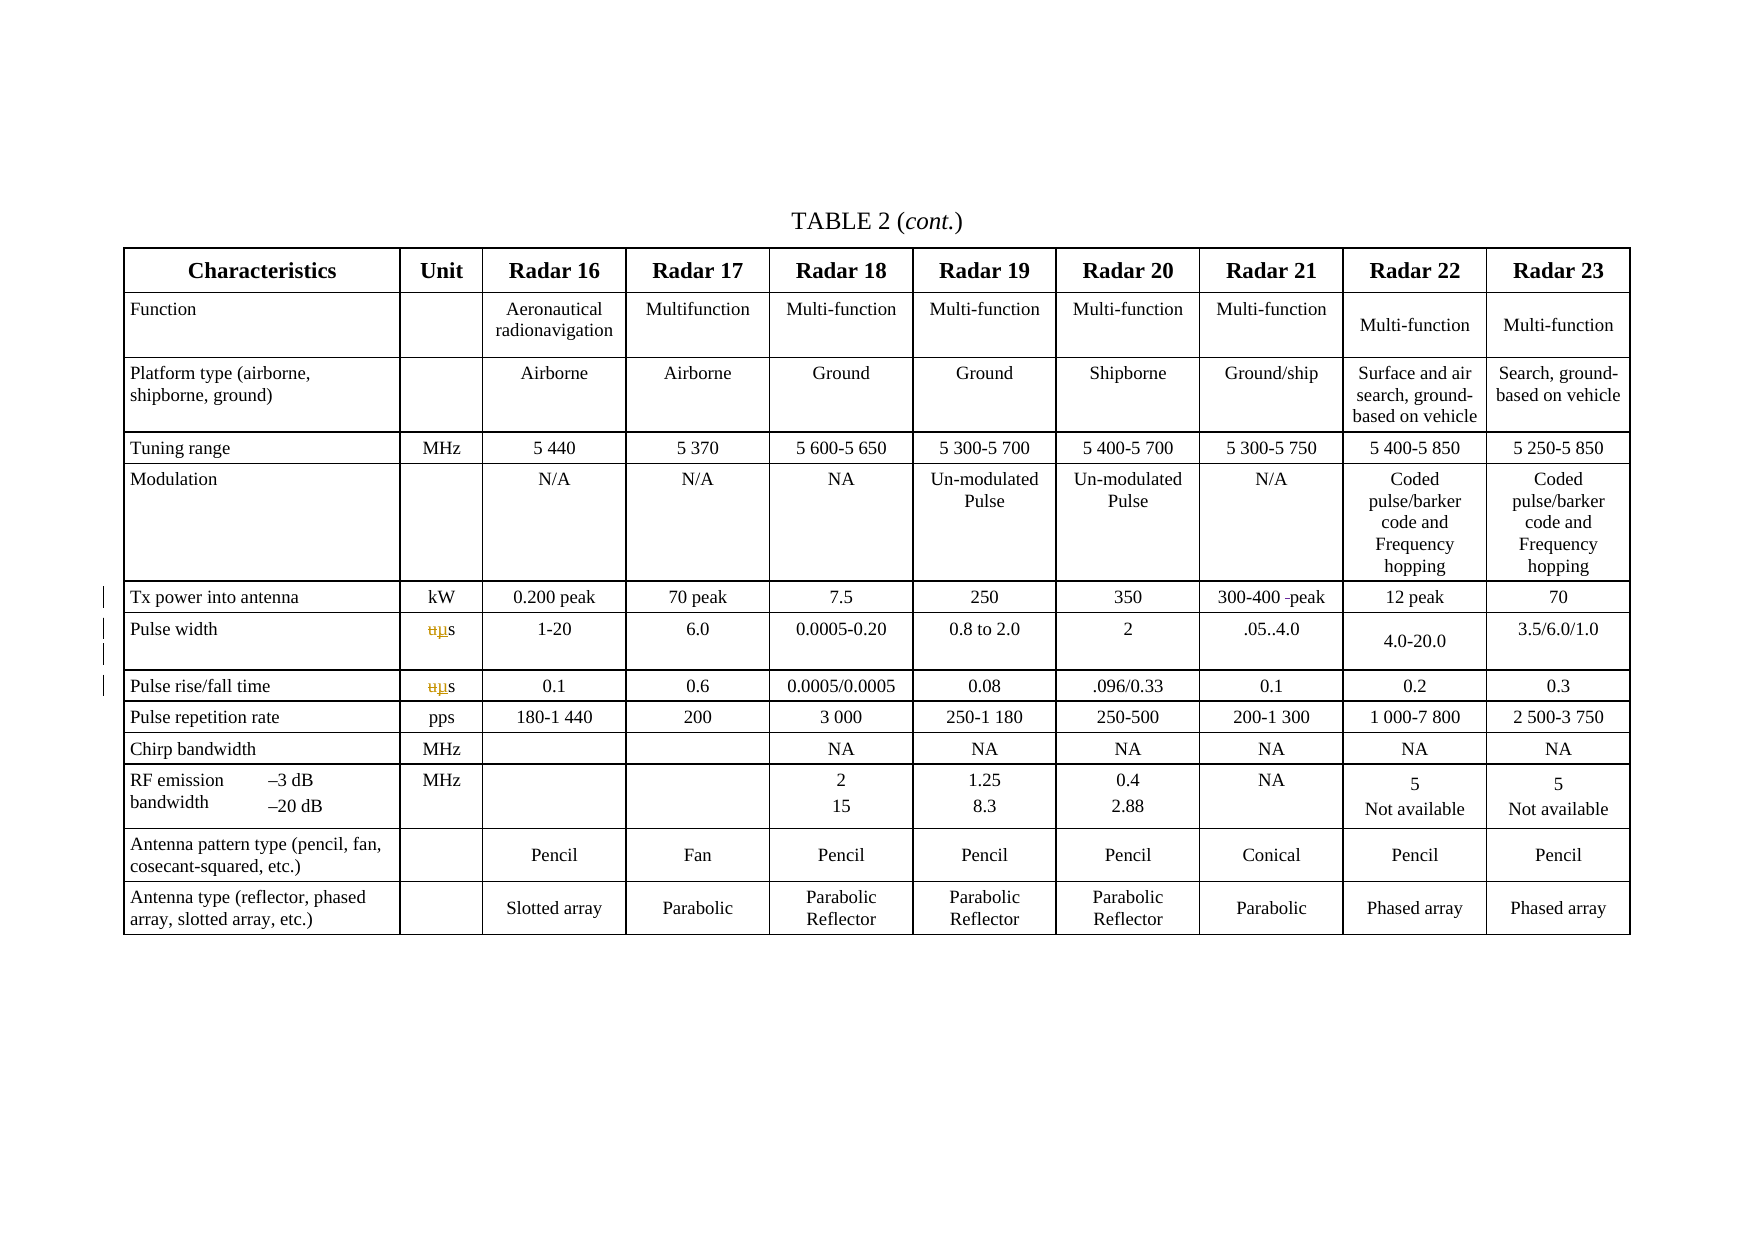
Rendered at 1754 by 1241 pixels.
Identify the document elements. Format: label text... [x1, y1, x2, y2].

table_cell Parabolic Reflector [770, 882, 912, 933]
table_header Radar 17 [627, 249, 769, 292]
table_cell 300-400 peak [1200, 582, 1342, 612]
table_cell Search, ground-based on vehicle [1487, 358, 1629, 431]
table_cell 0.08 [914, 671, 1055, 700]
table_cell [401, 829, 482, 881]
table_cell Phased array [1487, 882, 1629, 933]
table_cell Modulation [125, 464, 399, 580]
table_cell NA [1487, 733, 1629, 763]
table_cell Fan [627, 829, 769, 881]
table_cell [627, 733, 769, 763]
table_cell 0.6 [627, 671, 769, 700]
table_cell 1.25 8.3 [914, 765, 1055, 827]
table_cell 0.0005-0.20 [770, 613, 912, 669]
table_cell kW [401, 582, 482, 612]
table_cell Slotted array [483, 882, 625, 933]
text TABLE 2 (cont.) [118, 206, 1636, 235]
table_cell Antenna type (reflector, phased array, slotted array, etc.) [125, 882, 399, 933]
table_cell NA [1344, 733, 1486, 763]
table_cell 5 600-5 650 [770, 433, 912, 463]
table_cell Pulse width [125, 613, 399, 669]
table_cell 2 [1057, 613, 1199, 669]
table_cell Multi-function [770, 293, 912, 357]
table_header Radar 21 [1200, 249, 1342, 292]
table_cell [401, 464, 482, 580]
table_cell 2 15 [770, 765, 912, 827]
table_cell 12 peak [1344, 582, 1486, 612]
table_cell Multi-function [1487, 293, 1629, 357]
table_cell [483, 733, 625, 763]
table_cell NA [914, 733, 1055, 763]
table_cell Multifunction [627, 293, 769, 357]
table_cell 6.0 [627, 613, 769, 669]
table_cell 5 Not available [1344, 765, 1486, 827]
table_cell 5 440 [483, 433, 625, 463]
table_cell [401, 358, 482, 431]
table_header Radar 23 [1487, 249, 1629, 292]
table_cell 250-1 180 [914, 702, 1055, 732]
table_header Characteristics [125, 249, 399, 292]
table_cell NA [770, 464, 912, 580]
table_cell Parabolic Reflector [914, 882, 1055, 933]
table_cell NA [1200, 733, 1342, 763]
table_cell 180-1 440 [483, 702, 625, 732]
table_cell [627, 765, 769, 827]
table_cell Multi-function [1057, 293, 1199, 357]
table_cell Function [125, 293, 399, 357]
table_cell Pencil [483, 829, 625, 881]
table_cell Tx power into antenna [125, 582, 399, 612]
table_cell Un-modulated Pulse [914, 464, 1055, 580]
table_cell Conical [1200, 829, 1342, 881]
table_cell Platform type (airborne, shipborne, ground) [125, 358, 399, 431]
table_cell Parabolic [627, 882, 769, 933]
table_cell Tuning range [125, 433, 399, 463]
table_cell 0.1 [1200, 671, 1342, 700]
table_cell 4.0-20.0 [1344, 613, 1486, 669]
table_cell 350 [1057, 582, 1199, 612]
table_cell Surface and air search, ground-based on vehicle [1344, 358, 1486, 431]
table_cell 0.2 [1344, 671, 1486, 700]
table_header Radar 20 [1057, 249, 1199, 292]
table_cell RF emission bandwidth [125, 765, 262, 827]
table_cell s [401, 671, 482, 700]
table_cell Coded pulse/barker code and Frequency hopping [1487, 464, 1629, 580]
table_cell Multi-function [914, 293, 1055, 357]
table_cell 0.200 peak [483, 582, 625, 612]
table_cell 5 400-5 700 [1057, 433, 1199, 463]
table_cell [401, 293, 482, 357]
table_cell 0.8 to 2.0 [914, 613, 1055, 669]
table_cell [401, 882, 482, 933]
table_cell 5 250-5 850 [1487, 433, 1629, 463]
table_cell Pencil [914, 829, 1055, 881]
table_cell Coded pulse/barker code and Frequency hopping [1344, 464, 1486, 580]
table_cell 200-1 300 [1200, 702, 1342, 732]
table_header Unit [401, 249, 482, 292]
table_cell 70 peak [627, 582, 769, 612]
table_cell 3.5/6.0/1.0 [1487, 613, 1629, 669]
table_cell NA [1200, 765, 1342, 827]
table_cell 5 300-5 700 [914, 433, 1055, 463]
table_cell 250 [914, 582, 1055, 612]
table_cell N/A [483, 464, 625, 580]
table_cell NA [1057, 733, 1199, 763]
table_cell 2 500-3 750 [1487, 702, 1629, 732]
table_cell 0.0005/0.0005 [770, 671, 912, 700]
table_cell Pencil [1344, 829, 1486, 881]
table_header Radar 19 [914, 249, 1055, 292]
table_cell N/A [1200, 464, 1342, 580]
table_cell Pencil [770, 829, 912, 881]
table_cell 0.1 [483, 671, 625, 700]
table_cell Pencil [1057, 829, 1199, 881]
table_cell Ground [914, 358, 1055, 431]
table_cell 200 [627, 702, 769, 732]
table_cell 70 [1487, 582, 1629, 612]
table_cell 5 Not available [1487, 765, 1629, 827]
table_cell 5 400-5 850 [1344, 433, 1486, 463]
table_cell Pulse repetition rate [125, 702, 399, 732]
table_cell Chirp bandwidth [125, 733, 399, 763]
table_cell Airborne [627, 358, 769, 431]
table_cell 7.5 [770, 582, 912, 612]
table_cell Multi-function [1344, 293, 1486, 357]
table_cell Ground [770, 358, 912, 431]
table_header Radar 18 [770, 249, 912, 292]
table_cell MHz [401, 433, 482, 463]
table_cell Un-modulated Pulse [1057, 464, 1199, 580]
table_cell pps [401, 702, 482, 732]
table_header Radar 16 [483, 249, 625, 292]
table_header Radar 22 [1344, 249, 1486, 292]
table_cell Pencil [1487, 829, 1629, 881]
table_cell MHz [401, 765, 482, 827]
table_cell Parabolic [1200, 882, 1342, 933]
table_cell MHz [401, 733, 482, 763]
table_cell 0.3 [1487, 671, 1629, 700]
table_cell 3 000 [770, 702, 912, 732]
table_cell Aeronautical radionavigation [483, 293, 625, 357]
table_cell Parabolic Reflector [1057, 882, 1199, 933]
table_cell –3 dB –20 dB [262, 765, 399, 827]
table_cell Pulse rise/fall time [125, 671, 399, 700]
table_cell Airborne [483, 358, 625, 431]
table_cell 5 370 [627, 433, 769, 463]
table_cell Phased array [1344, 882, 1486, 933]
table_cell .096/0.33 [1057, 671, 1199, 700]
table_cell 1 000-7 800 [1344, 702, 1486, 732]
table_cell s [401, 613, 482, 669]
table_cell Ground/ship [1200, 358, 1342, 431]
table_cell N/A [627, 464, 769, 580]
table_cell Multi-function [1200, 293, 1342, 357]
table_cell 0.4 2.88 [1057, 765, 1199, 827]
table_cell 250-500 [1057, 702, 1199, 732]
table_cell NA [770, 733, 912, 763]
table_cell Shipborne [1057, 358, 1199, 431]
table_cell .05..4.0 [1200, 613, 1342, 669]
table_cell 1-20 [483, 613, 625, 669]
table_cell Antenna pattern type (pencil, fan, cosecant-squared, etc.) [125, 829, 399, 881]
table_cell [483, 765, 625, 827]
table_cell 5 300-5 750 [1200, 433, 1342, 463]
